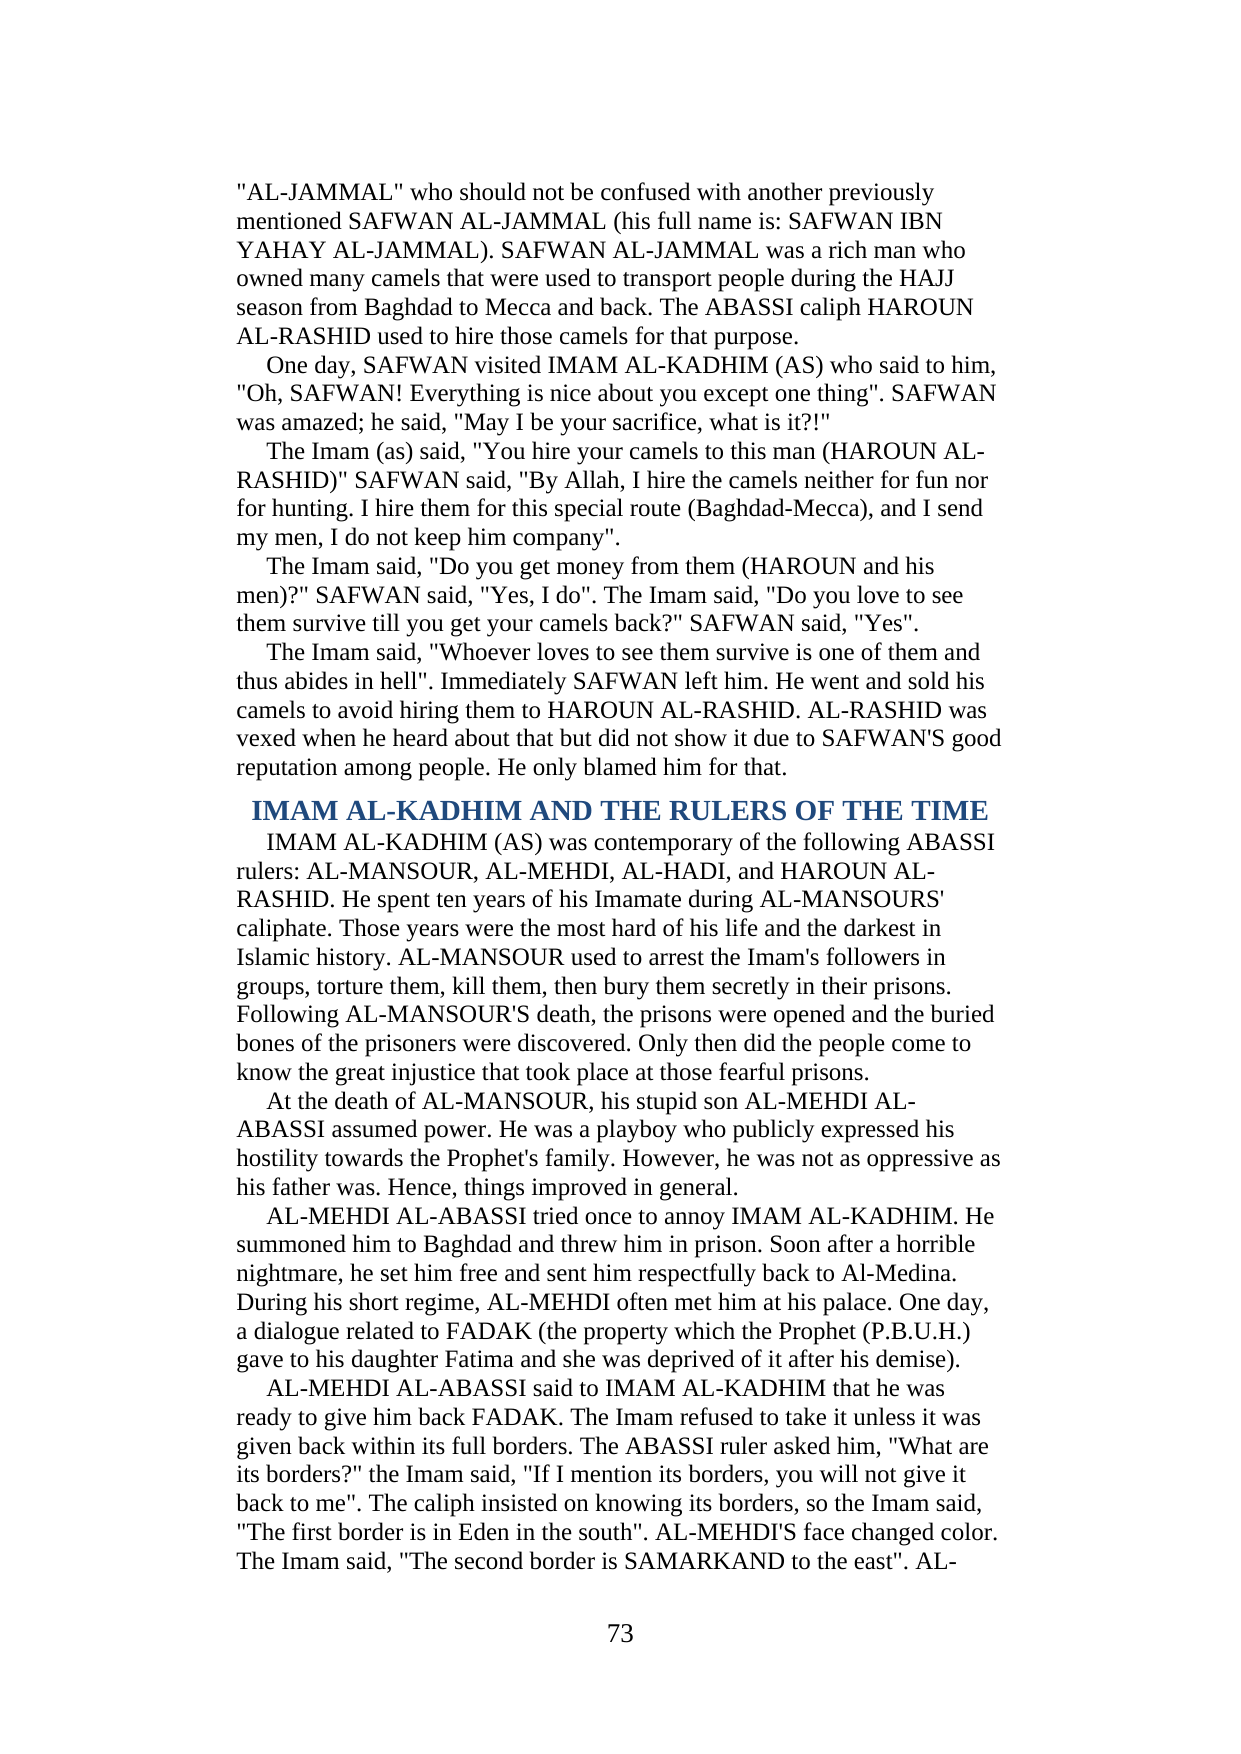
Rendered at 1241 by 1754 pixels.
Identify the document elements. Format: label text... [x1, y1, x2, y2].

text At the death of AL-MANSOUR, his stupid son AL-MEHDI AL-ABASSI assumed power. He was a playboy who publicly expressed his hostility towards the Prophet's family. However, he was not as oppressive as his father was. Hence, things improved in general. [236, 1086, 1004, 1201]
subtitle IMAM AL-KADHIM AND THE RULERS OF THE TIME [236, 793, 1004, 827]
text IMAM AL-KADHIM (AS) was contemporary of the following ABASSI rulers: AL-MANSOUR, AL-MEHDI, AL-HADI, and HAROUN AL-RASHID. He spent ten years of his Imamate during AL-MANSOURS' caliphate. Those years were the most hard of his life and the darkest in Islamic history. AL-MANSOUR used to arrest the Imam's followers in groups, torture them, kill them, then bury them secretly in their prisons. Following AL-MANSOUR'S death, the prisons were opened and the buried bones of the prisoners were discovered. Only then did the people come to know the great injustice that took place at those fearful prisons. [236, 827, 1004, 1086]
text AL-MEHDI AL-ABASSI tried once to annoy IMAM AL-KADHIM. He summoned him to Baghdad and threw him in prison. Soon after a horrible nightmare, he set him free and sent him respectfully back to Al-Medina. During his short regime, AL-MEHDI often met him at his palace. One day, a dialogue related to FADAK (the property which the Prophet (P.B.U.H.) gave to his daughter Fatima and she was deprived of it after his demise). [236, 1201, 1004, 1373]
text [236, 177, 1004, 350]
text The Imam said, "Do you get money from them (HAROUN and his men)?" SAFWAN said, "Yes, I do". The Imam said, "Do you love to see them survive till you get your camels back?" SAFWAN said, "Yes". [236, 551, 1004, 637]
text The Imam (as) said, "You hire your camels to this man (HAROUN AL-RASHID)" SAFWAN said, "By Allah, I hire the camels neither for fun nor for hunting. I hire them for this special route (Baghdad-Mecca), and I send my men, I do not keep him company". [236, 436, 1004, 551]
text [236, 1373, 1004, 1574]
text One day, SAFWAN visited IMAM AL-KADHIM (AS) who said to him, "Oh, SAFWAN! Everything is nice about you except one thing". SAFWAN was amazed; he said, "May I be your sacrifice, what is it?!" [236, 350, 1004, 436]
text The Imam said, "Whoever loves to see them survive is one of them and thus abides in hell". Immediately SAFWAN left him. He went and sold his camels to avoid hiring them to HAROUN AL-RASHID. AL-RASHID was vexed when he heard about that but did not show it due to SAFWAN'S good reputation among people. He only blamed him for that. [236, 637, 1004, 781]
